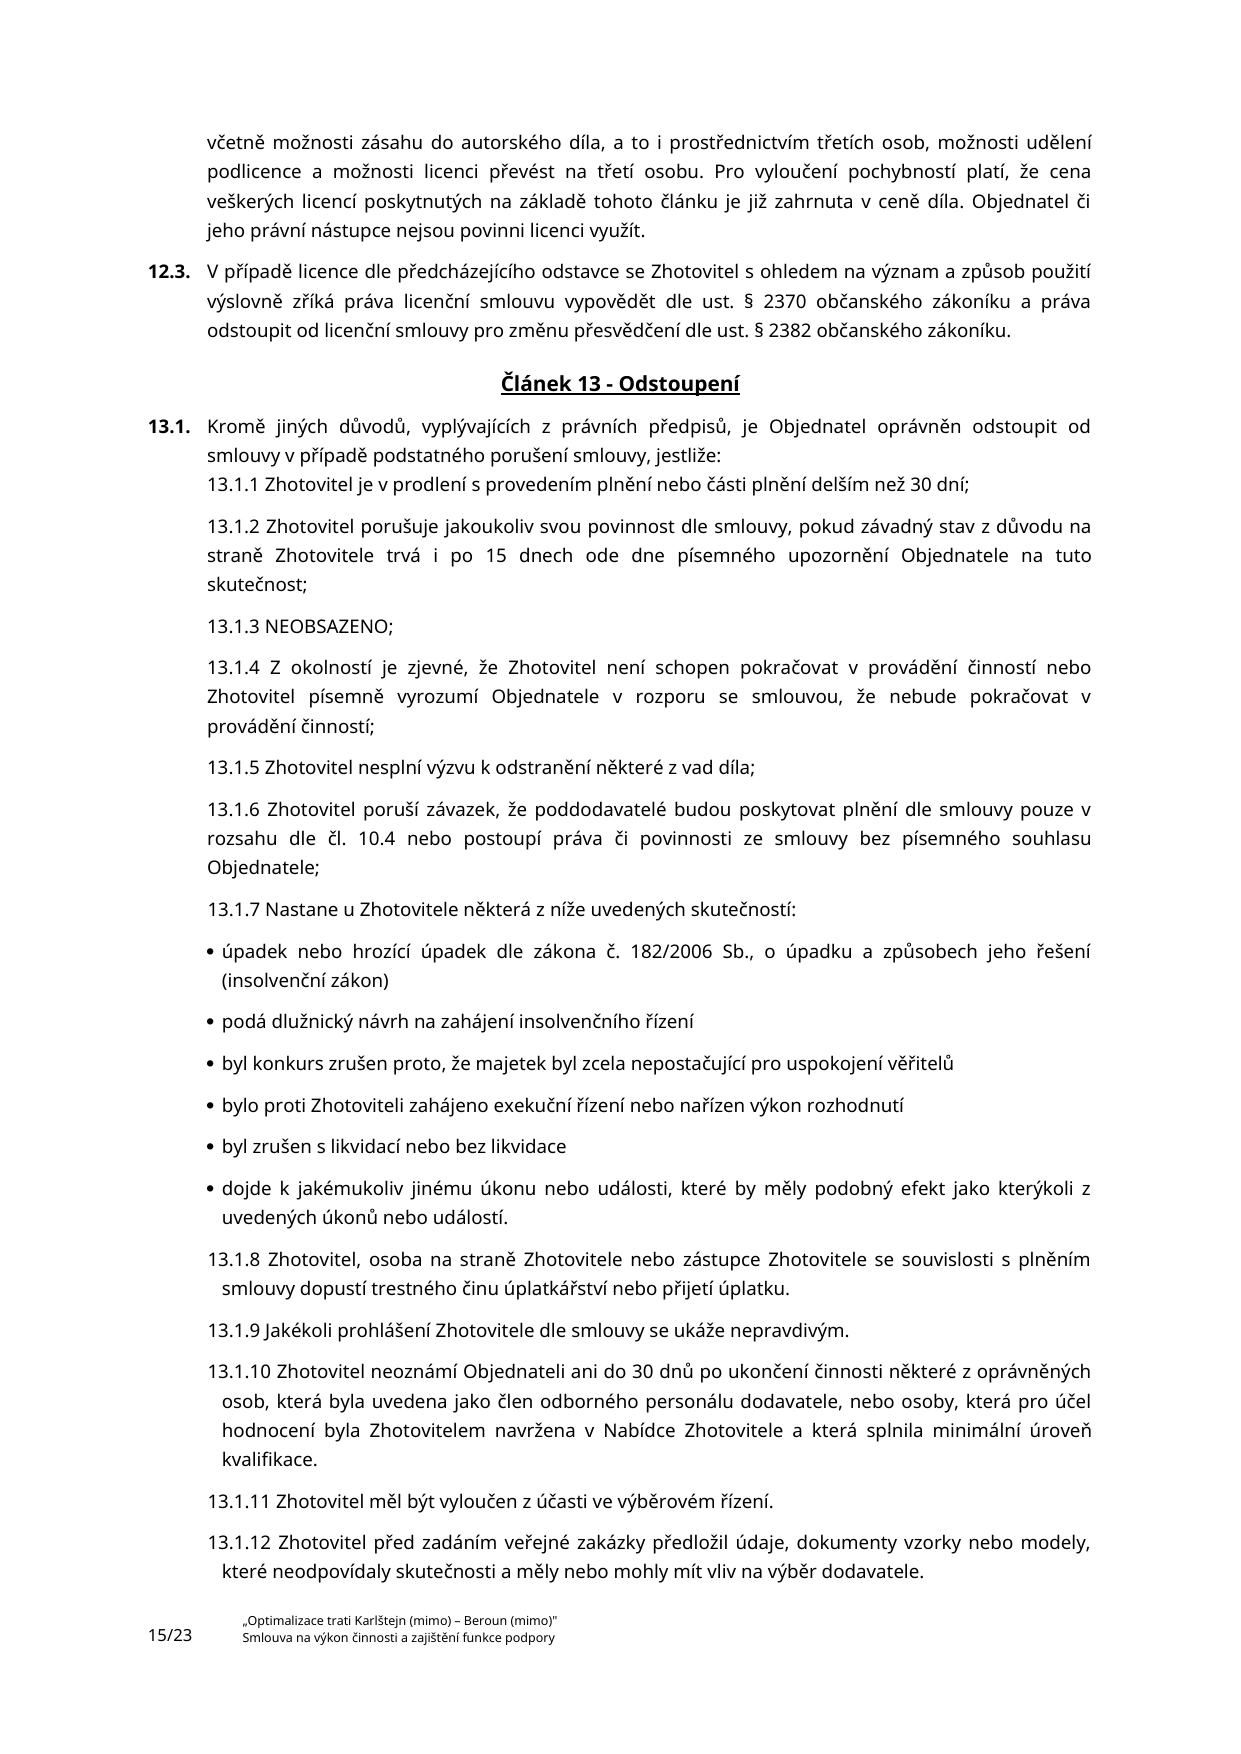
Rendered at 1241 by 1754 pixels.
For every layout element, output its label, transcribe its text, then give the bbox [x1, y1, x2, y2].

list byl konkurs zrušen proto, že majetek byl zcela nepostačující pro uspokojení věřitelů [207, 1047, 1092, 1076]
text 13.1.7 Nastane u Zhotovitele některá z níže uvedených skutečností: [207, 893, 1092, 922]
text 13.1.5 Zhotovitel nesplní výzvu k odstranění některé z vad díla; [207, 751, 1092, 781]
list byl zrušen s likvidací nebo bez likvidace [207, 1131, 1092, 1160]
list úpadek nebo hrozící úpadek dle zákona č. 182/2006 Sb., o úpadku a způsobech jeho řešení (insolvenční zákon) [207, 935, 1092, 993]
text 13.1.3 NEOBSAZENO; [207, 610, 1092, 639]
text 13.1.11 Zhotovitel měl být vyloučen z účasti ve výběrovém řízení. [207, 1485, 1092, 1514]
list podá dlužnický návrh na zahájení insolvenčního řízení [207, 1006, 1092, 1035]
text 13.1. Kromě jiných důvodů, vyplývajících z právních předpisů, je Objednatel oprávněn odstoupit od smlouvy v případě podstatného porušení smlouvy, jestliže: [148, 410, 1092, 468]
text 13.1.1 Zhotovitel je v prodlení s provedením plnění nebo části plnění delším než 30 dní; [207, 468, 1092, 497]
list bylo proti Zhotoviteli zahájeno exekuční řízení nebo nařízen výkon rozhodnutí [207, 1089, 1092, 1118]
text 13.1.8 Zhotovitel, osoba na straně Zhotovitele nebo zástupce Zhotovitele se souvislosti s plněním smlouvy dopustí trestného činu úplatkářství nebo přijetí úplatku. [207, 1243, 1092, 1301]
text 13.1.9 Jakékoli prohlášení Zhotovitele dle smlouvy se ukáže nepravdivým. [207, 1314, 1092, 1343]
subtitle Článek 13 - Odstoupení [148, 368, 1092, 397]
text 13.1.2 Zhotovitel porušuje jakoukoliv svou povinnost dle smlouvy, pokud závadný stav z důvodu na straně Zhotovitele trvá i po 15 dnech ode dne písemného upozornění Objednatele na tuto skutečnost; [207, 510, 1092, 597]
list dojde k jakémukoliv jinému úkonu nebo události, které by měly podobný efekt jako kterýkoli z uvedených úkonů nebo událostí. [207, 1172, 1092, 1231]
text 12.3. V případě licence dle předcházejícího odstavce se Zhotovitel s ohledem na význam a způsob použití výslovně zříká práva licenční smlouvu vypovědět dle ust. § 2370 občanského zákoníku a práva odstoupit od licenční smlouvy pro změnu přesvědčení dle ust. § 2382 občanského zákoníku. [148, 256, 1092, 343]
text 13.1.12 Zhotovitel před zadáním veřejné zakázky předložil údaje, dokumenty vzorky nebo modely, které neodpovídaly skutečnosti a měly nebo mohly mít vliv na výběr dodavatele. [207, 1526, 1092, 1585]
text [148, 126, 1092, 243]
text 13.1.4 Z okolností je zjevné, že Zhotovitel není schopen pokračovat v provádění činností nebo Zhotovitel písemně vyrozumí Objednatele v rozporu se smlouvou, že nebude pokračovat v provádění činností; [207, 651, 1092, 739]
text 13.1.6 Zhotovitel poruší závazek, že poddodavatelé budou poskytovat plnění dle smlouvy pouze v rozsahu dle čl. 10.4 nebo postoupí práva či povinnosti ze smlouvy bez písemného souhlasu Objednatele; [207, 793, 1092, 881]
text 13.1.10 Zhotovitel neoznámí Objednateli ani do 30 dnů po ukončení činnosti některé z oprávněných osob, která byla uvedena jako člen odborného personálu dodavatele, nebo osoby, která pro účel hodnocení byla Zhotovitelem navržena v Nabídce Zhotovitele a která splnila minimální úroveň kvalifikace. [207, 1356, 1092, 1472]
